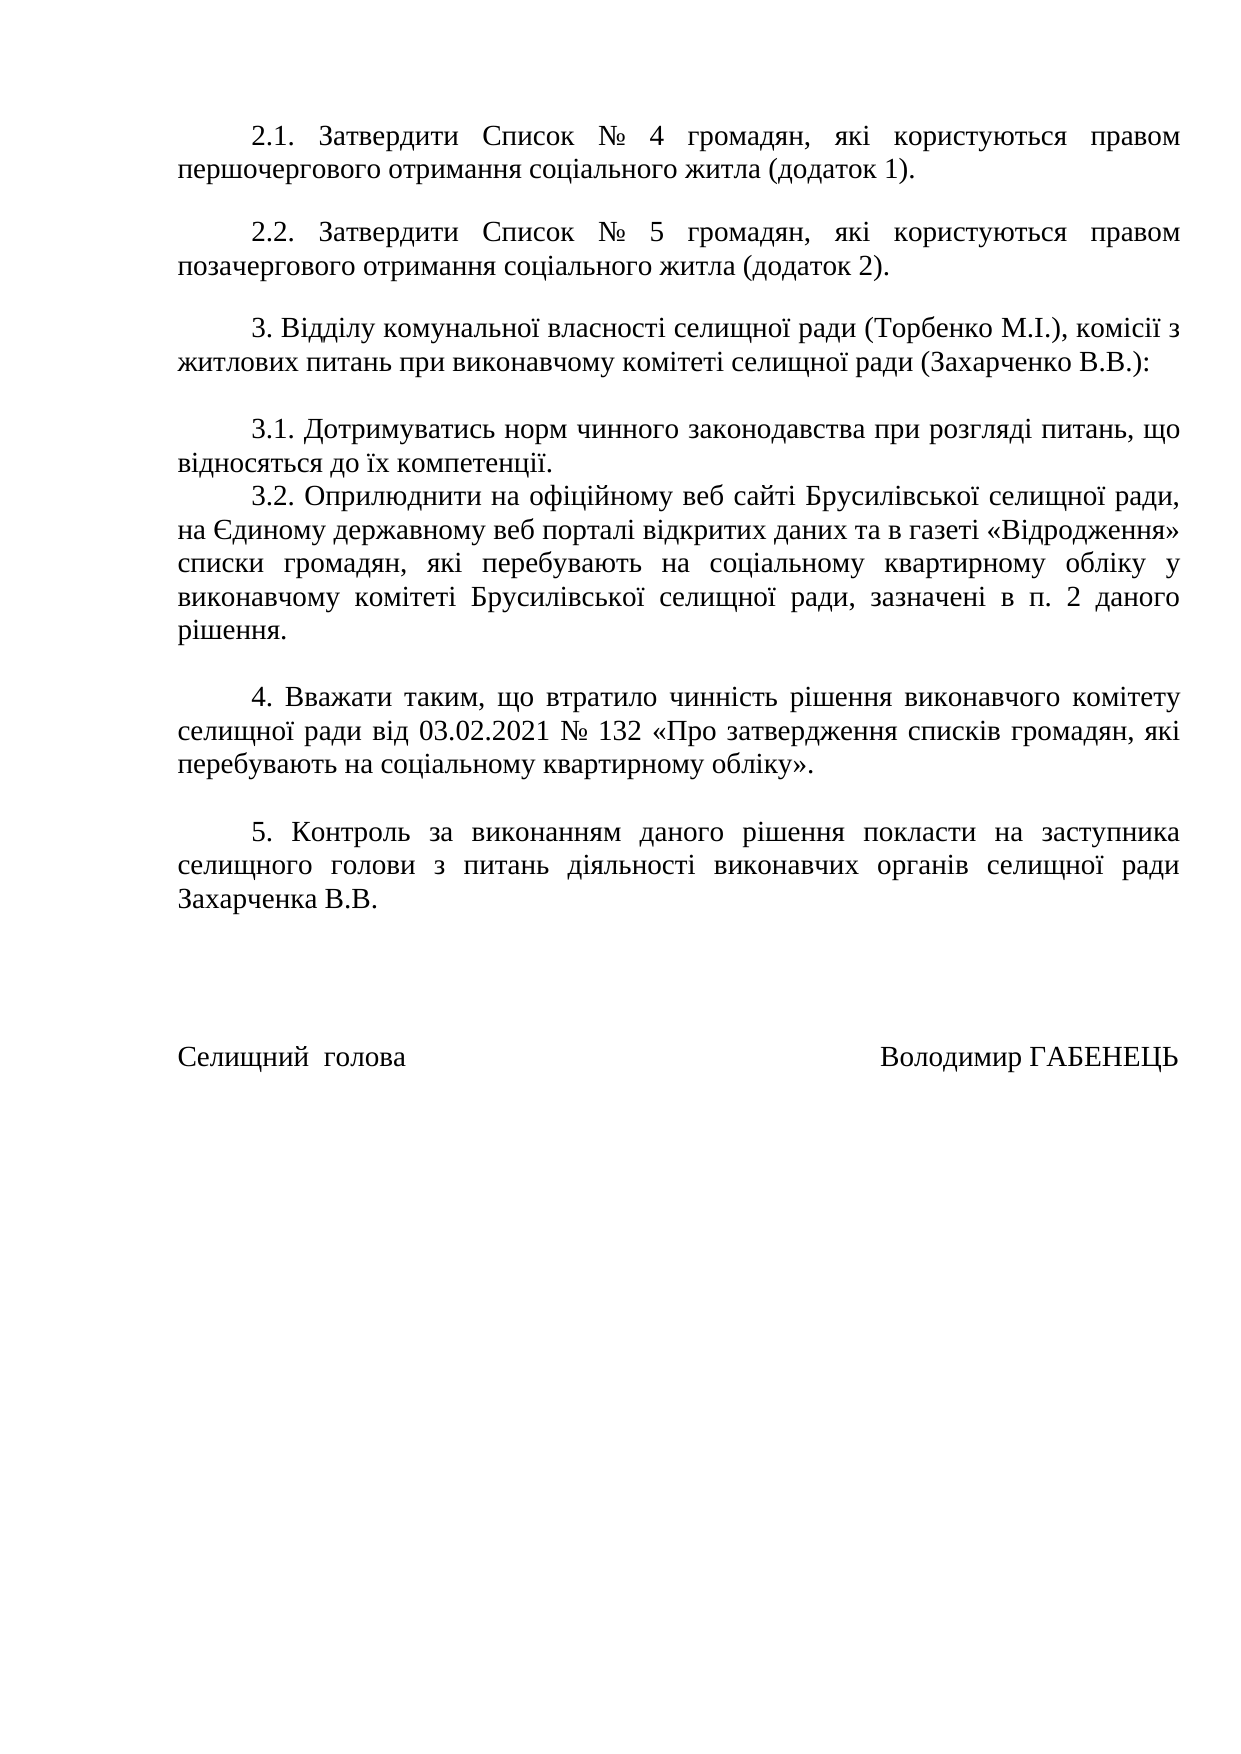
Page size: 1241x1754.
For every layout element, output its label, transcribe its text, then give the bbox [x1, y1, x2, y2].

text 5. Контроль за виконанням даного рішення покласти на заступника селищного голови з питань діяльності виконавчих органів селищної ради Захарченка В.В. [177, 814, 1181, 914]
text 4. Вважати таким, що втратило чинність рішення виконавчого комітету селищної ради від 03.02.2021 № 132 «Про затвердження списків громадян, які перебувають на соціальному квартирному обліку». [177, 679, 1181, 780]
text 3.2. Оприлюднити на офіційному веб сайті Брусилівської селищної ради, на Єдиному державному веб порталі відкритих даних та в газеті «Відродження» списки громадян, які перебувають на соціальному квартирному обліку у виконавчому комітеті Брусилівської селищної ради, зазначені в п. 2 даного рішення. [177, 478, 1181, 646]
text Селищний голова Володимир ГАБЕНЕЦЬ [177, 1039, 1181, 1073]
text 2.1. Затвердити Список № 4 громадян, які користуються правом першочергового отримання соціального житла (додаток 1). [177, 118, 1181, 185]
text 3.1. Дотримуватись норм чинного законодавства при розгляді питань, що відносяться до їх компетенції. [177, 411, 1181, 478]
text 2.2. Затвердити Список № 5 громадян, які користуються правом позачергового отримання соціального житла (додаток 2). [177, 214, 1181, 281]
text 3. Відділу комунальної власності селищної ради (Торбенко М.І.), комісії з житлових питань при виконавчому комітеті селищної ради (Захарченко В.В.): [177, 311, 1181, 378]
